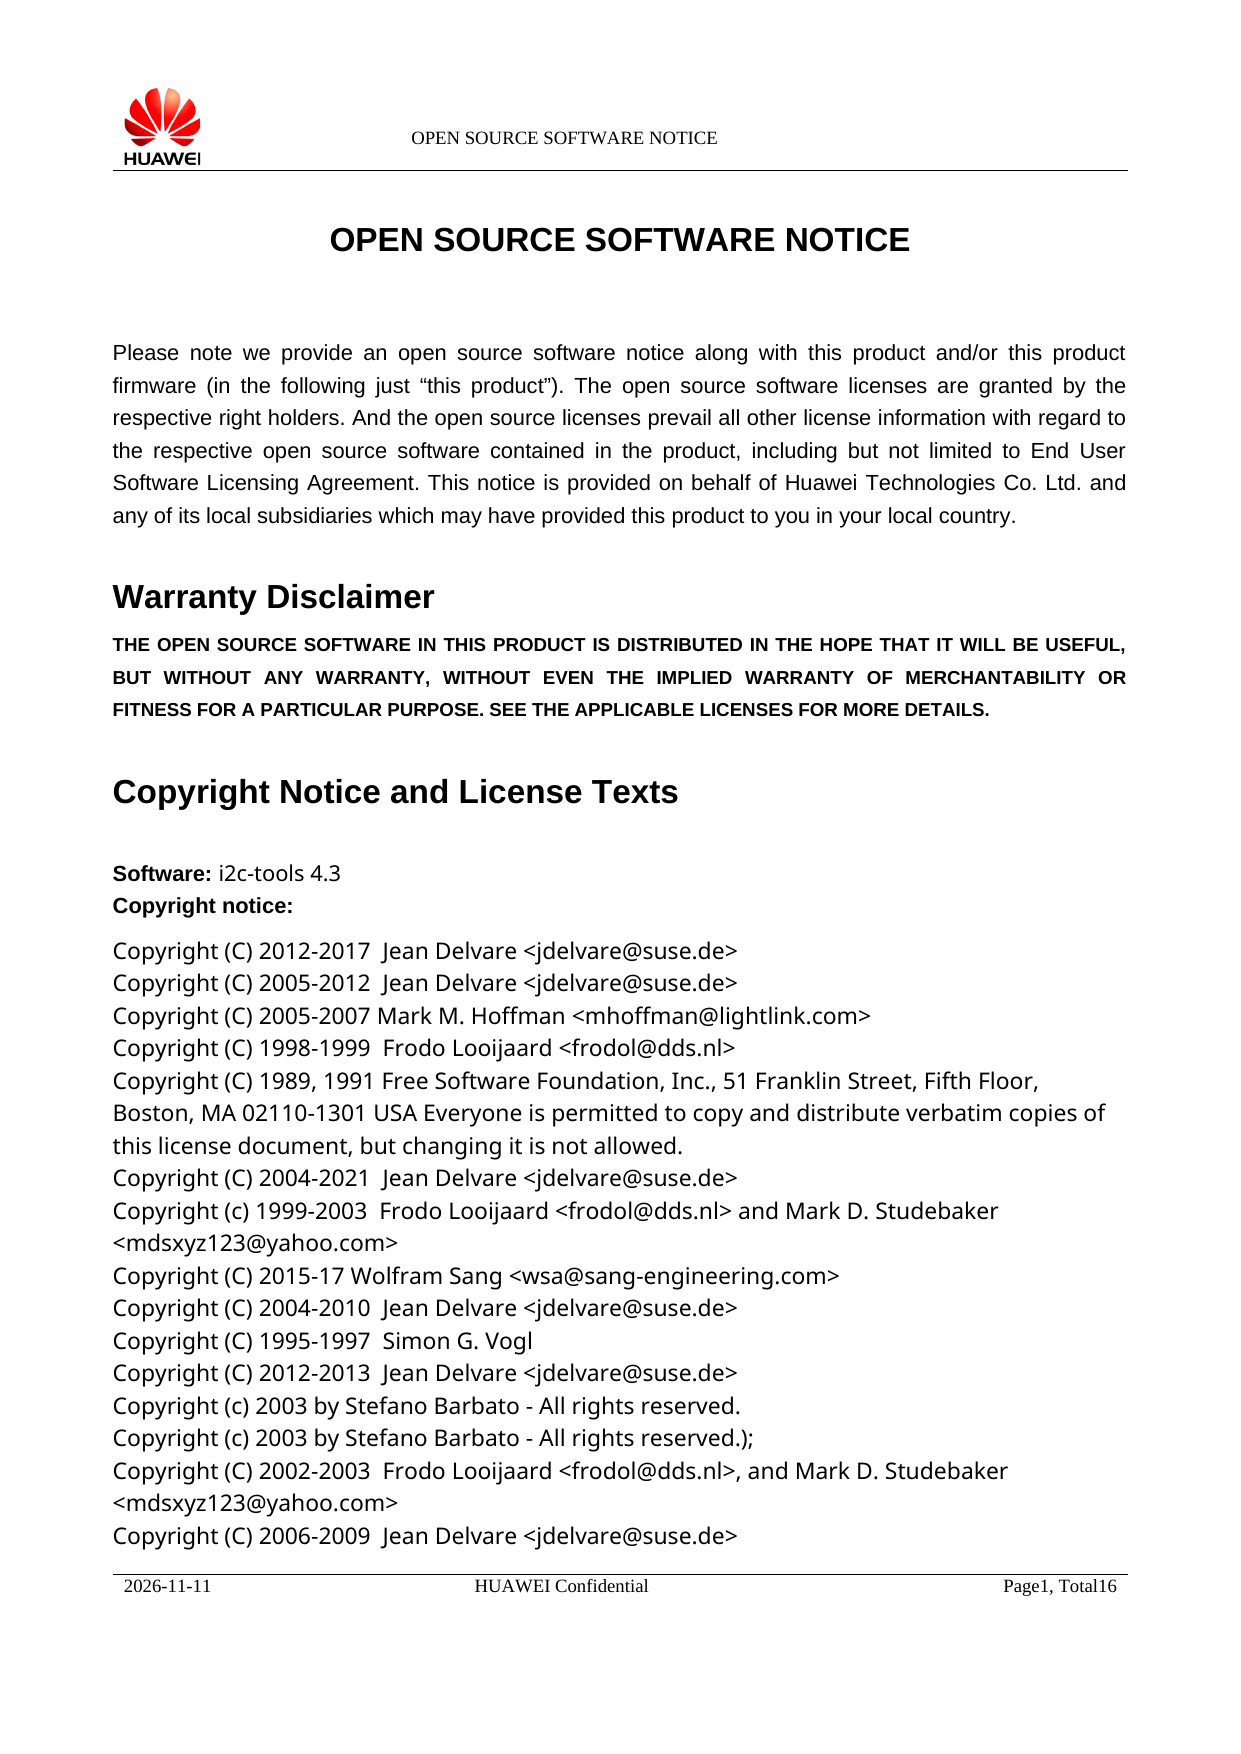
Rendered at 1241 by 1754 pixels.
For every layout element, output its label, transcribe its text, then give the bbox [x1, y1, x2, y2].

picture [124, 88, 201, 165]
text OPEN SOURCE SOFTWARE NOTICE [112, 206, 1128, 271]
text Copyright Notice and License Texts [112, 759, 1128, 824]
text Copyright notice: [112, 889, 1128, 921]
text The open source software in this product is distributed in the hope that it will be useful, but WITHOUT ANY WARRANTY, without even the implied warranty of MERCHANTABILITY or FITNESS FOR A PARTICULAR PURPOSE. See the applicable licenses for more details. [112, 629, 1128, 726]
text Please note we provide an open source software notice along with this product and/or this product firmware (in the following just “this product”). The open source software licenses are granted by the respective right holders. And the open source licenses prevail all other license information with regard to the respective open source software contained in the product, including but not limited to End User Software Licensing Agreement. This notice is provided on behalf of Huawei Technologies Co. Ltd. and any of its local subsidiaries which may have provided this product to you in your local country. [112, 336, 1128, 531]
text Warranty Disclaimer [112, 564, 1128, 629]
title Software: i2c-tools 4.3 [112, 856, 1128, 889]
